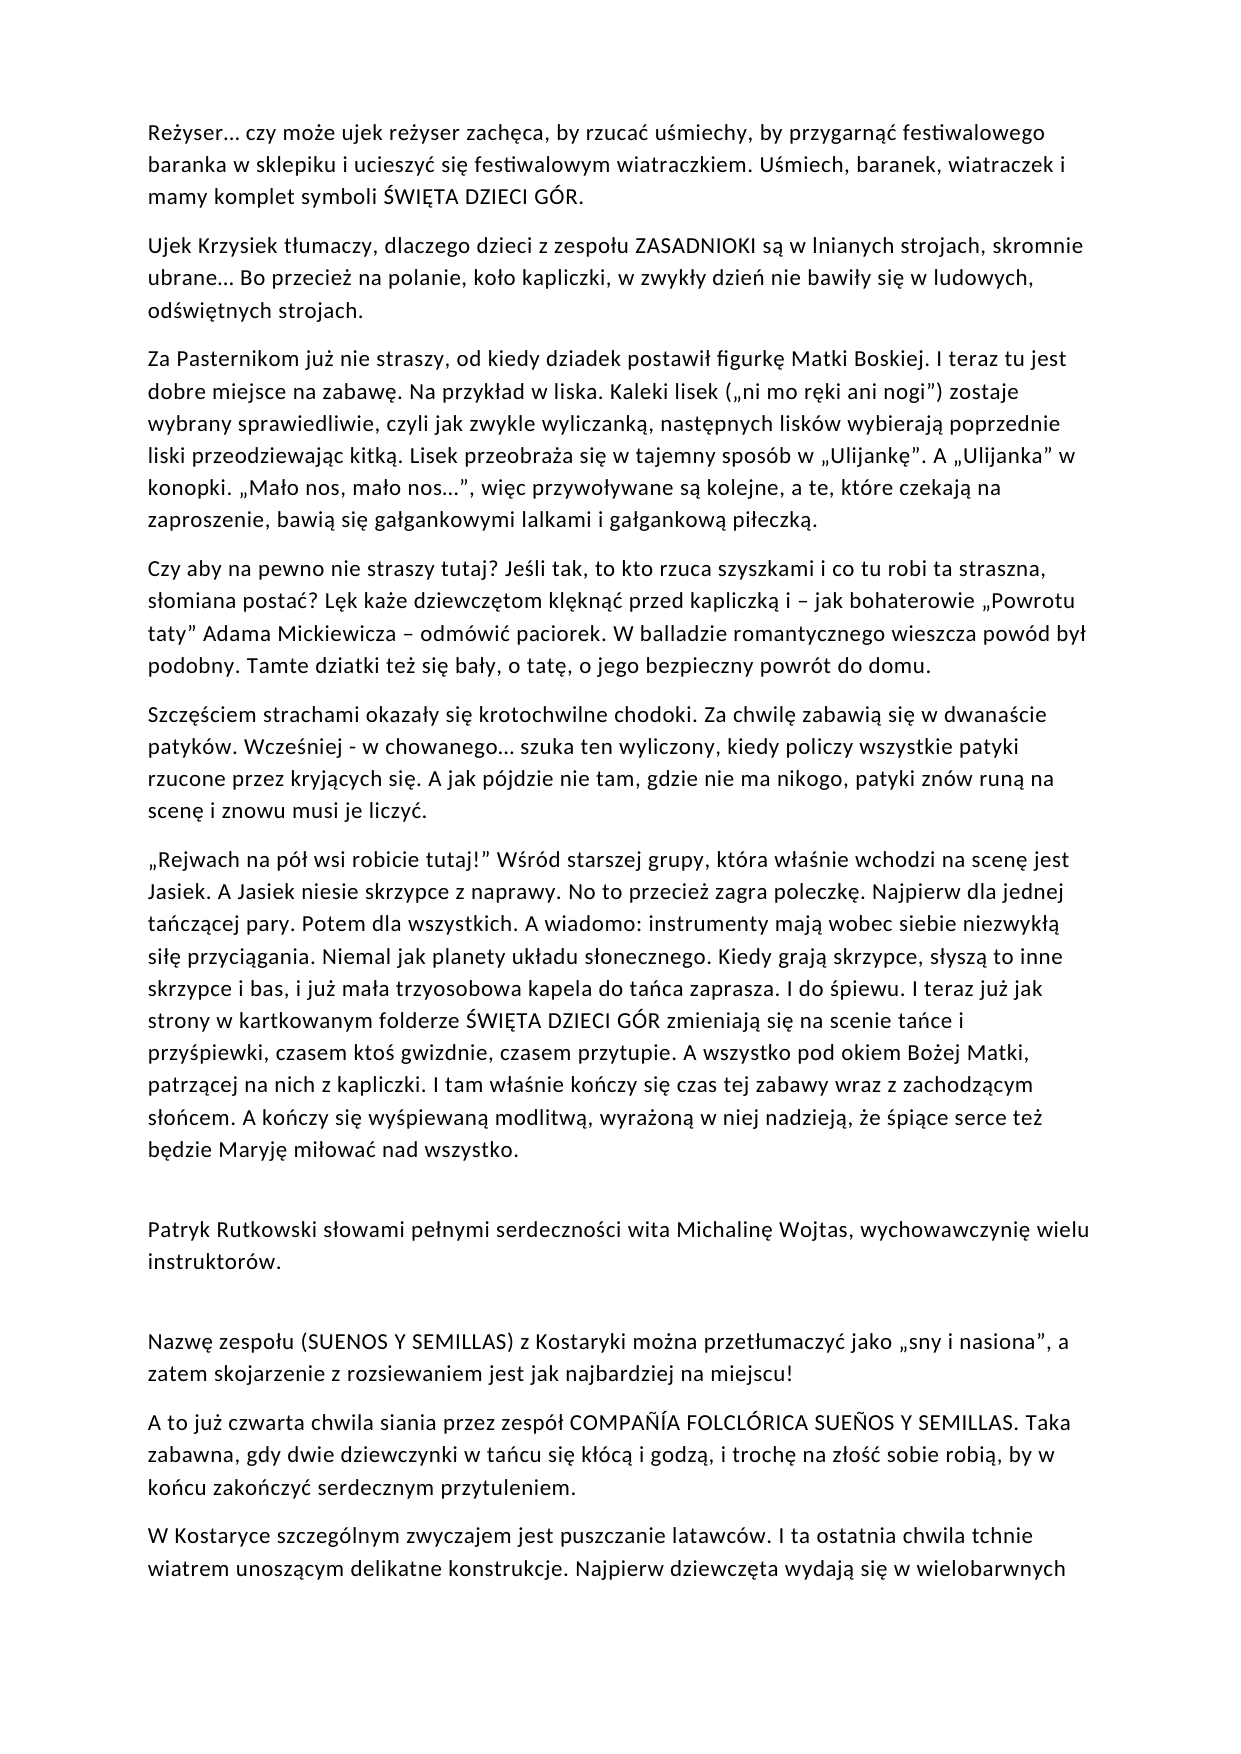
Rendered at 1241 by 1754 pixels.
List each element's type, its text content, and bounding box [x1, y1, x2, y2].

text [148, 1522, 1092, 1582]
text Za Pasternikom już nie straszy, od kiedy dziadek postawił figurkę Matki Boskiej. I teraz tu jest dobre miejsce na zabawę. Na przykład w liska. Kaleki lisek („ni mo ręki ani nogi”) zostaje wybrany sprawiedliwie, czyli jak zwykle wyliczanką, następnych lisków wybierają poprzednie liski przeodziewając kitką. Lisek przeobraża się w tajemny sposób w „Ulijankę”. A „Ulijanka” w konopki. „Mało nos, mało nos…”, więc przywoływane są kolejne, a te, które czekają na zaproszenie, bawią się gałgankowymi lalkami i gałgankową piłeczką. [148, 344, 1092, 533]
text Ujek Krzysiek tłumaczy, dlaczego dzieci z zespołu ZASADNIOKI są w lnianych strojach, skromnie ubrane… Bo przecież na polanie, koło kapliczki, w zwykły dzień nie bawiły się w ludowych, odświętnych strojach. [148, 231, 1092, 324]
text Nazwę zespołu (SUENOS Y SEMILLAS) z Kostaryki można przetłumaczyć jako „sny i nasiona”, a zatem skojarzenie z rozsiewaniem jest jak najbardziej na miejscu! [148, 1327, 1092, 1387]
text Patryk Rutkowski słowami pełnymi serdeczności wita Michalinę Wojtas, wychowawczynię wielu instruktorów. [148, 1215, 1092, 1275]
text Szczęściem strachami okazały się krotochwilne chodoki. Za chwilę zabawią się w dwanaście patyków. Wcześniej - w chowanego… szuka ten wyliczony, kiedy policzy wszystkie patyki rzucone przez kryjących się. A jak pójdzie nie tam, gdzie nie ma nikogo, patyki znów runą na scenę i znowu musi je liczyć. [148, 700, 1092, 824]
text A to już czwarta chwila siania przez zespół COMPAÑÍA FOLCLÓRICA SUEÑOS Y SEMILLAS. Taka zabawna, gdy dwie dziewczynki w tańcu się kłócą i godzą, i trochę na złość sobie robią, by w końcu zakończyć serdecznym przytuleniem. [148, 1408, 1092, 1501]
text Reżyser… czy może ujek reżyser zachęca, by rzucać uśmiechy, by przygarnąć festiwalowego baranka w sklepiku i ucieszyć się festiwalowym wiatraczkiem. Uśmiech, baranek, wiatraczek i mamy komplet symboli ŚWIĘTA DZIECI GÓR. [148, 118, 1092, 211]
text „Rejwach na pół wsi robicie tutaj!” Wśród starszej grupy, która właśnie wchodzi na scenę jest Jasiek. A Jasiek niesie skrzypce z naprawy. No to przecież zagra poleczkę. Najpierw dla jednej tańczącej pary. Potem dla wszystkich. A wiadomo: instrumenty mają wobec siebie niezwykłą siłę przyciągania. Niemal jak planety układu słonecznego. Kiedy grają skrzypce, słyszą to inne skrzypce i bas, i już mała trzyosobowa kapela do tańca zaprasza. I do śpiewu. I teraz już jak strony w kartkowanym folderze ŚWIĘTA DZIECI GÓR zmieniają się na scenie tańce i przyśpiewki, czasem ktoś gwizdnie, czasem przytupie. A wszystko pod okiem Bożej Matki, patrzącej na nich z kapliczki. I tam właśnie kończy się czas tej zabawy wraz z zachodzącym słońcem. A kończy się wyśpiewaną modlitwą, wyrażoną w niej nadzieją, że śpiące serce też będzie Maryję miłować nad wszystko. [148, 845, 1092, 1163]
text Czy aby na pewno nie straszy tutaj? Jeśli tak, to kto rzuca szyszkami i co tu robi ta straszna, słomiana postać? Lęk każe dziewczętom klęknąć przed kapliczką i – jak bohaterowie „Powrotu taty” Adama Mickiewicza – odmówić paciorek. W balladzie romantycznego wieszcza powód był podobny. Tamte dziatki też się bały, o tatę, o jego bezpieczny powrót do domu. [148, 554, 1092, 679]
